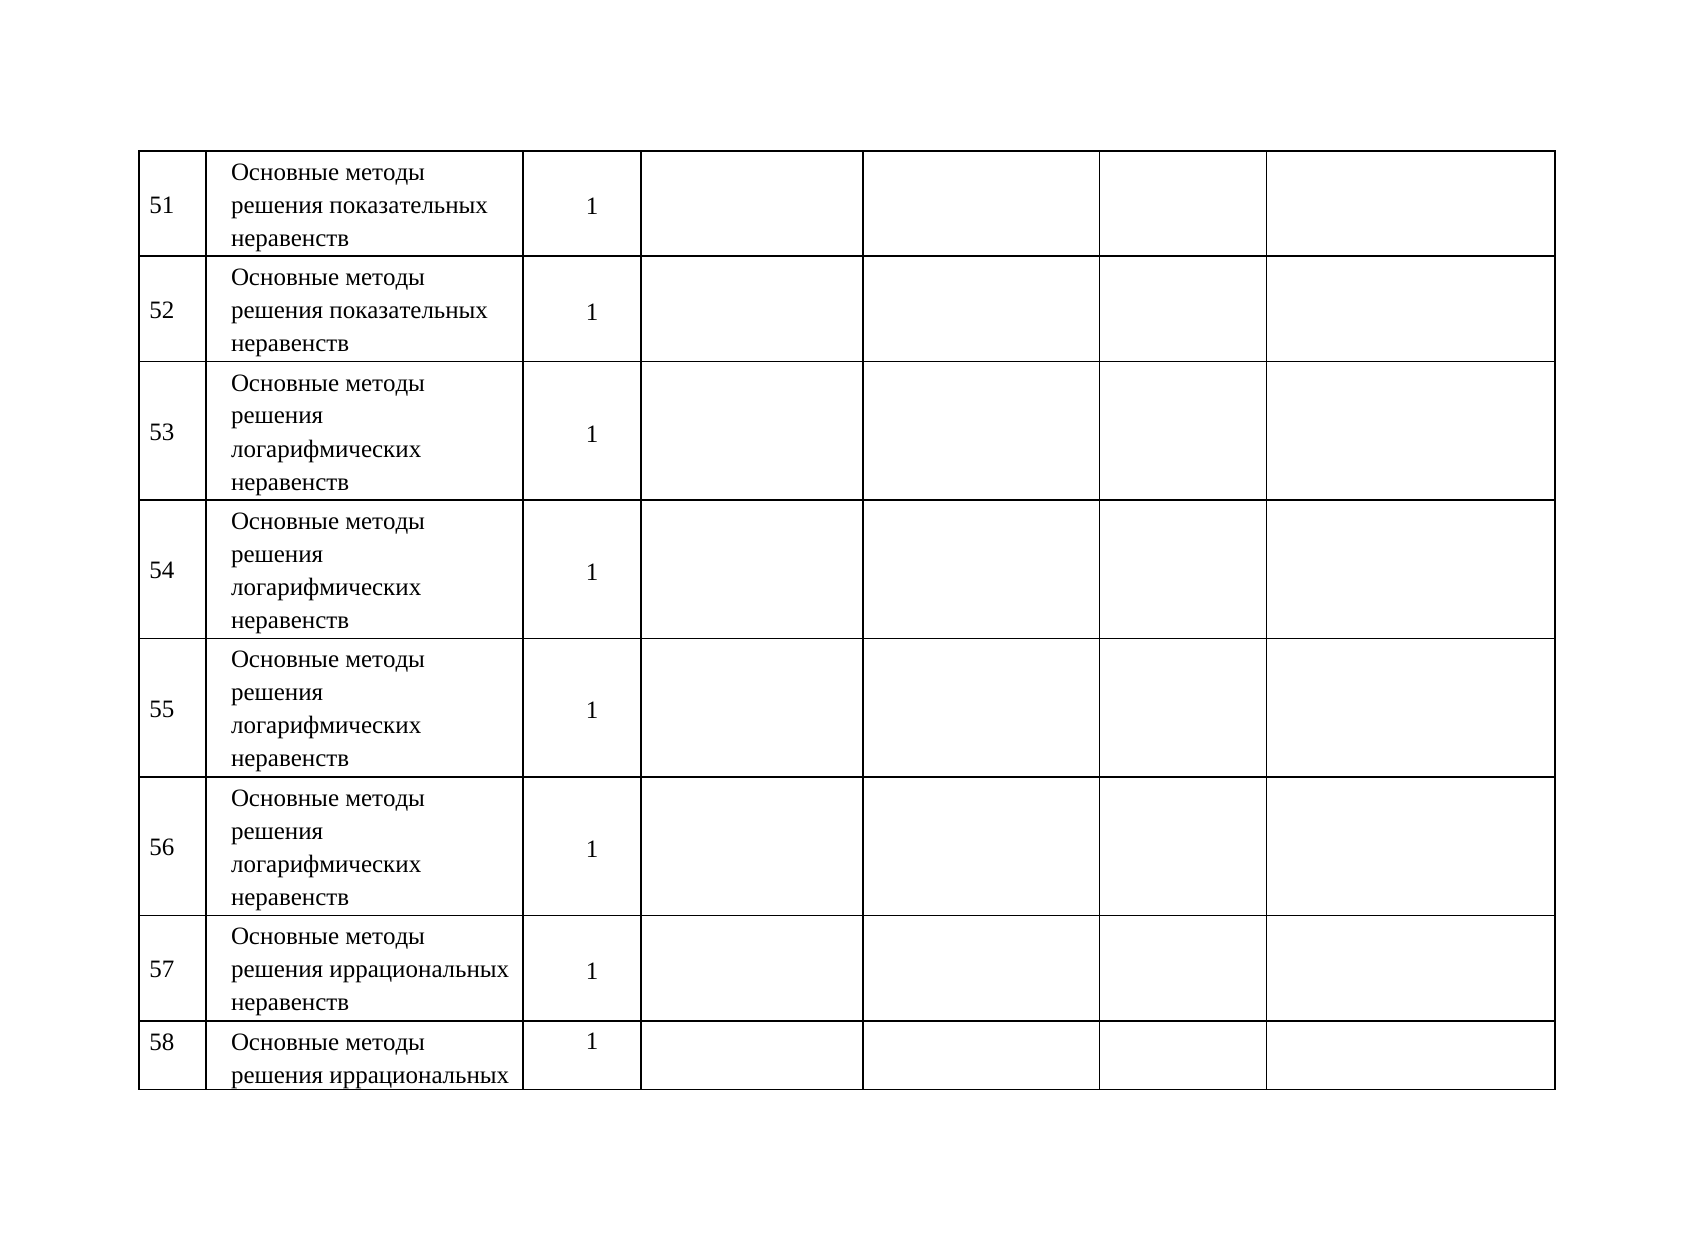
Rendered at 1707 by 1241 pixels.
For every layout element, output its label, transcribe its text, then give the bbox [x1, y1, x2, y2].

table_cell [642, 362, 862, 499]
table_cell Основные методы решения логарифмических неравенств [207, 362, 522, 499]
table_cell 1 [524, 362, 640, 499]
table_cell [864, 257, 1099, 361]
table_cell [864, 152, 1099, 255]
table_cell [1100, 501, 1266, 638]
table_cell [642, 916, 862, 1020]
table_cell [642, 639, 862, 776]
table_cell 1 [524, 778, 640, 914]
table_cell 1 [524, 152, 640, 255]
table_cell [1100, 916, 1266, 1020]
table_cell [642, 501, 862, 638]
table_cell [1100, 639, 1266, 776]
table_cell [642, 778, 862, 914]
table_cell [864, 639, 1099, 776]
table_cell 52 [140, 257, 205, 361]
table_cell [1267, 916, 1554, 1020]
table_cell 1 [524, 1022, 640, 1088]
table_cell 1 [524, 639, 640, 776]
table_cell [1100, 362, 1266, 499]
table_cell 51 [140, 152, 205, 255]
table_cell 1 [524, 916, 640, 1020]
table_cell [1267, 362, 1554, 499]
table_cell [207, 152, 522, 255]
table_cell [642, 257, 862, 361]
table_cell Основные методы решения логарифмических неравенств [207, 778, 522, 914]
table_cell [864, 778, 1099, 914]
table_cell [1100, 257, 1266, 361]
table_cell 58 [140, 1022, 205, 1088]
table_cell [1267, 152, 1554, 255]
table_cell Основные методы решения логарифмических неравенств [207, 501, 522, 638]
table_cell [207, 257, 522, 361]
table_cell [1100, 1022, 1266, 1088]
table_cell [1267, 1022, 1554, 1088]
table_cell [642, 1022, 862, 1088]
table_cell 1 [524, 501, 640, 638]
table_cell [864, 916, 1099, 1020]
table_cell [864, 362, 1099, 499]
table_cell [864, 501, 1099, 638]
table_cell [642, 152, 862, 255]
table_cell 57 [140, 916, 205, 1020]
table_cell Основные методы решения логарифмических неравенств [207, 639, 522, 776]
table_cell [1267, 778, 1554, 914]
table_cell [207, 1022, 522, 1088]
table_cell [864, 1022, 1099, 1088]
table_cell [1267, 501, 1554, 638]
table_cell [1267, 639, 1554, 776]
table_cell [1267, 257, 1554, 361]
table_cell 53 [140, 362, 205, 499]
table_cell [207, 916, 522, 1020]
table_cell 54 [140, 501, 205, 638]
table_cell [1100, 152, 1266, 255]
table_cell [1100, 778, 1266, 914]
table_cell 56 [140, 778, 205, 914]
table_cell 55 [140, 639, 205, 776]
table_cell 1 [524, 257, 640, 361]
